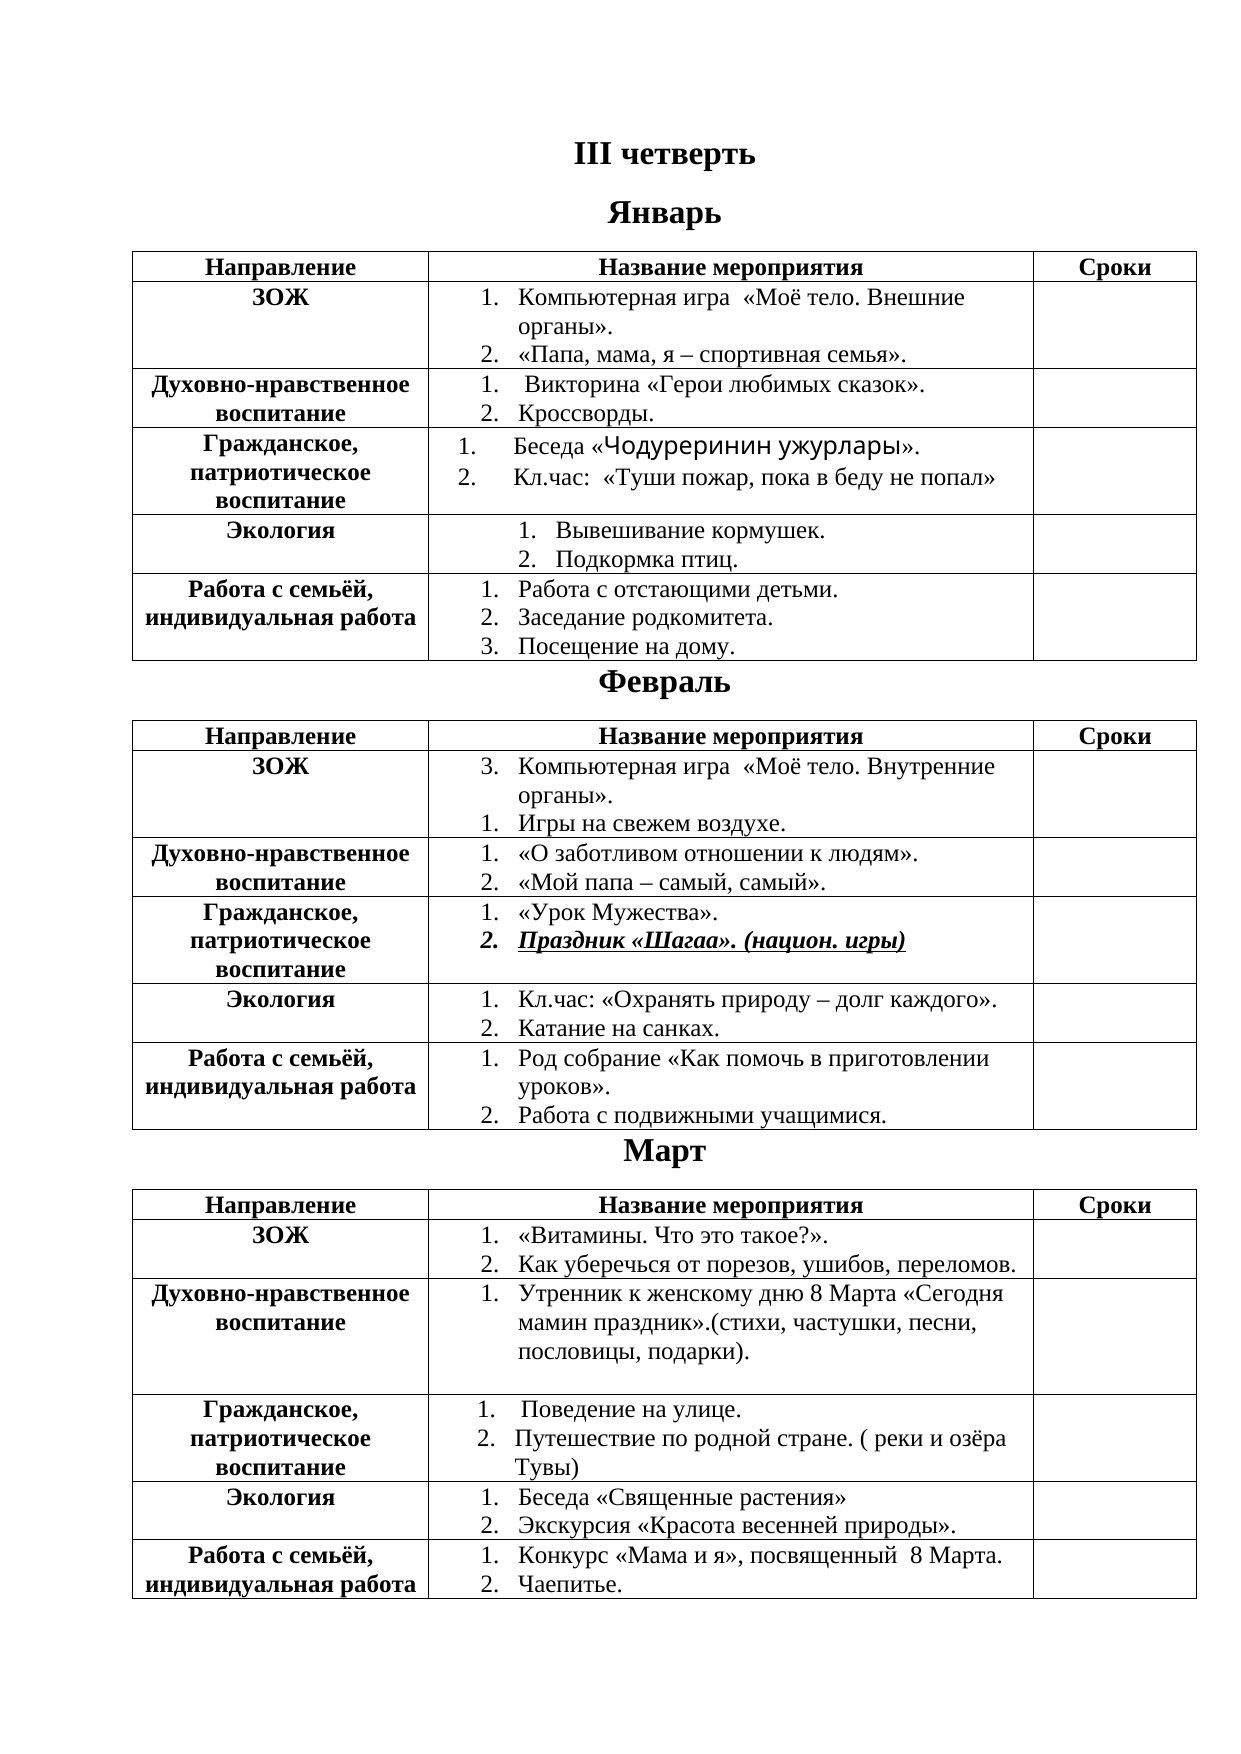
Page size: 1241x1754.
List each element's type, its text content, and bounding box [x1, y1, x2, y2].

table_cell «Витамины. Что это такое?». Как уберечься от порезов, ушибов, переломов. [429, 1220, 1033, 1277]
table_cell Гражданское, патриотическое воспитание [133, 1395, 428, 1481]
table_cell Духовно-нравственное воспитание [133, 369, 428, 427]
text Январь [177, 192, 1152, 230]
table_cell [1034, 1482, 1196, 1539]
table_cell [1034, 574, 1196, 660]
table_header Направление [133, 1190, 428, 1219]
table_cell Викторина «Герои любимых сказок». Кроссворды. [429, 369, 1033, 427]
table_cell Поведение на улице. Путешествие по родной стране. ( реки и озёра Тувы) [429, 1395, 1033, 1481]
table_cell [1034, 838, 1196, 896]
table_cell «О заботливом отношении к людям». «Мой папа – самый, самый». [429, 838, 1033, 896]
table_header Сроки [1034, 252, 1196, 281]
text III четверть [177, 133, 1152, 171]
table_cell [1034, 1043, 1196, 1129]
table_cell Гражданское, патриотическое воспитание [133, 428, 428, 514]
table_cell Конкурс «Мама и я», посвященный 8 Марта. Чаепитье. [429, 1540, 1033, 1598]
table_cell [1034, 428, 1196, 514]
table_cell [1034, 1220, 1196, 1277]
table_cell «Урок Мужества». Праздник «Шагаа». (национ. игры) [429, 897, 1033, 983]
table_header Направление [133, 721, 428, 750]
table_cell Экология [133, 1482, 428, 1539]
table_cell [1034, 515, 1196, 573]
table_header Сроки [1034, 1190, 1196, 1219]
table_cell Духовно-нравственное воспитание [133, 838, 428, 896]
table_cell ЗОЖ [133, 751, 428, 837]
table_cell [1034, 751, 1196, 837]
table_cell Компьютерная игра «Моё тело. Внутренние органы». Игры на свежем воздухе. [429, 751, 1033, 837]
table_cell [1034, 282, 1196, 368]
table_cell Компьютерная игра «Моё тело. Внешние органы». «Папа, мама, я – спортивная семья». [429, 282, 1033, 368]
table_cell Работа с отстающими детьми. Заседание родкомитета. Посещение на дому. [429, 574, 1033, 660]
table_header Название мероприятия [429, 1190, 1033, 1219]
table_header Сроки [1034, 721, 1196, 750]
table_header Направление [133, 252, 428, 281]
table_cell Беседа «Чодуреринин ужурлары». Кл.час: «Туши пожар, пока в беду не попал» [429, 428, 1033, 514]
table_cell Беседа «Священные растения» Экскурсия «Красота весенней природы». [429, 1482, 1033, 1539]
table_cell Работа с семьёй, индивидуальная работа [133, 574, 428, 660]
table_cell Вывешивание кормушек. Подкормка птиц. [429, 515, 1033, 573]
table_cell Экология [133, 515, 428, 573]
table_cell [1034, 984, 1196, 1042]
table_cell Работа с семьёй, индивидуальная работа [133, 1043, 428, 1129]
table_cell Экология [133, 984, 428, 1042]
table_header Название мероприятия [429, 721, 1033, 750]
table_cell Род собрание «Как помочь в приготовлении уроков». Работа с подвижными учащимися. [429, 1043, 1033, 1129]
table_cell Работа с семьёй, индивидуальная работа [133, 1540, 428, 1598]
text Февраль [177, 661, 1152, 699]
table_cell Духовно-нравственное воспитание [133, 1279, 428, 1393]
table_cell [1034, 1279, 1196, 1393]
table_cell Утренник к женскому дню 8 Марта «Сегодня мамин праздник».(стихи, частушки, песни, пословицы, подарки). [429, 1279, 1033, 1393]
table_cell [1034, 897, 1196, 983]
table_cell Кл.час: «Охранять природу – долг каждого». Катание на санках. [429, 984, 1033, 1042]
table_cell ЗОЖ [133, 1220, 428, 1277]
table_cell ЗОЖ [133, 282, 428, 368]
table_cell Гражданское, патриотическое воспитание [133, 897, 428, 983]
text Март [177, 1130, 1152, 1168]
table_cell [1034, 369, 1196, 427]
table_header Название мероприятия [429, 252, 1033, 281]
table_cell [1034, 1395, 1196, 1481]
table_cell [1034, 1540, 1196, 1598]
